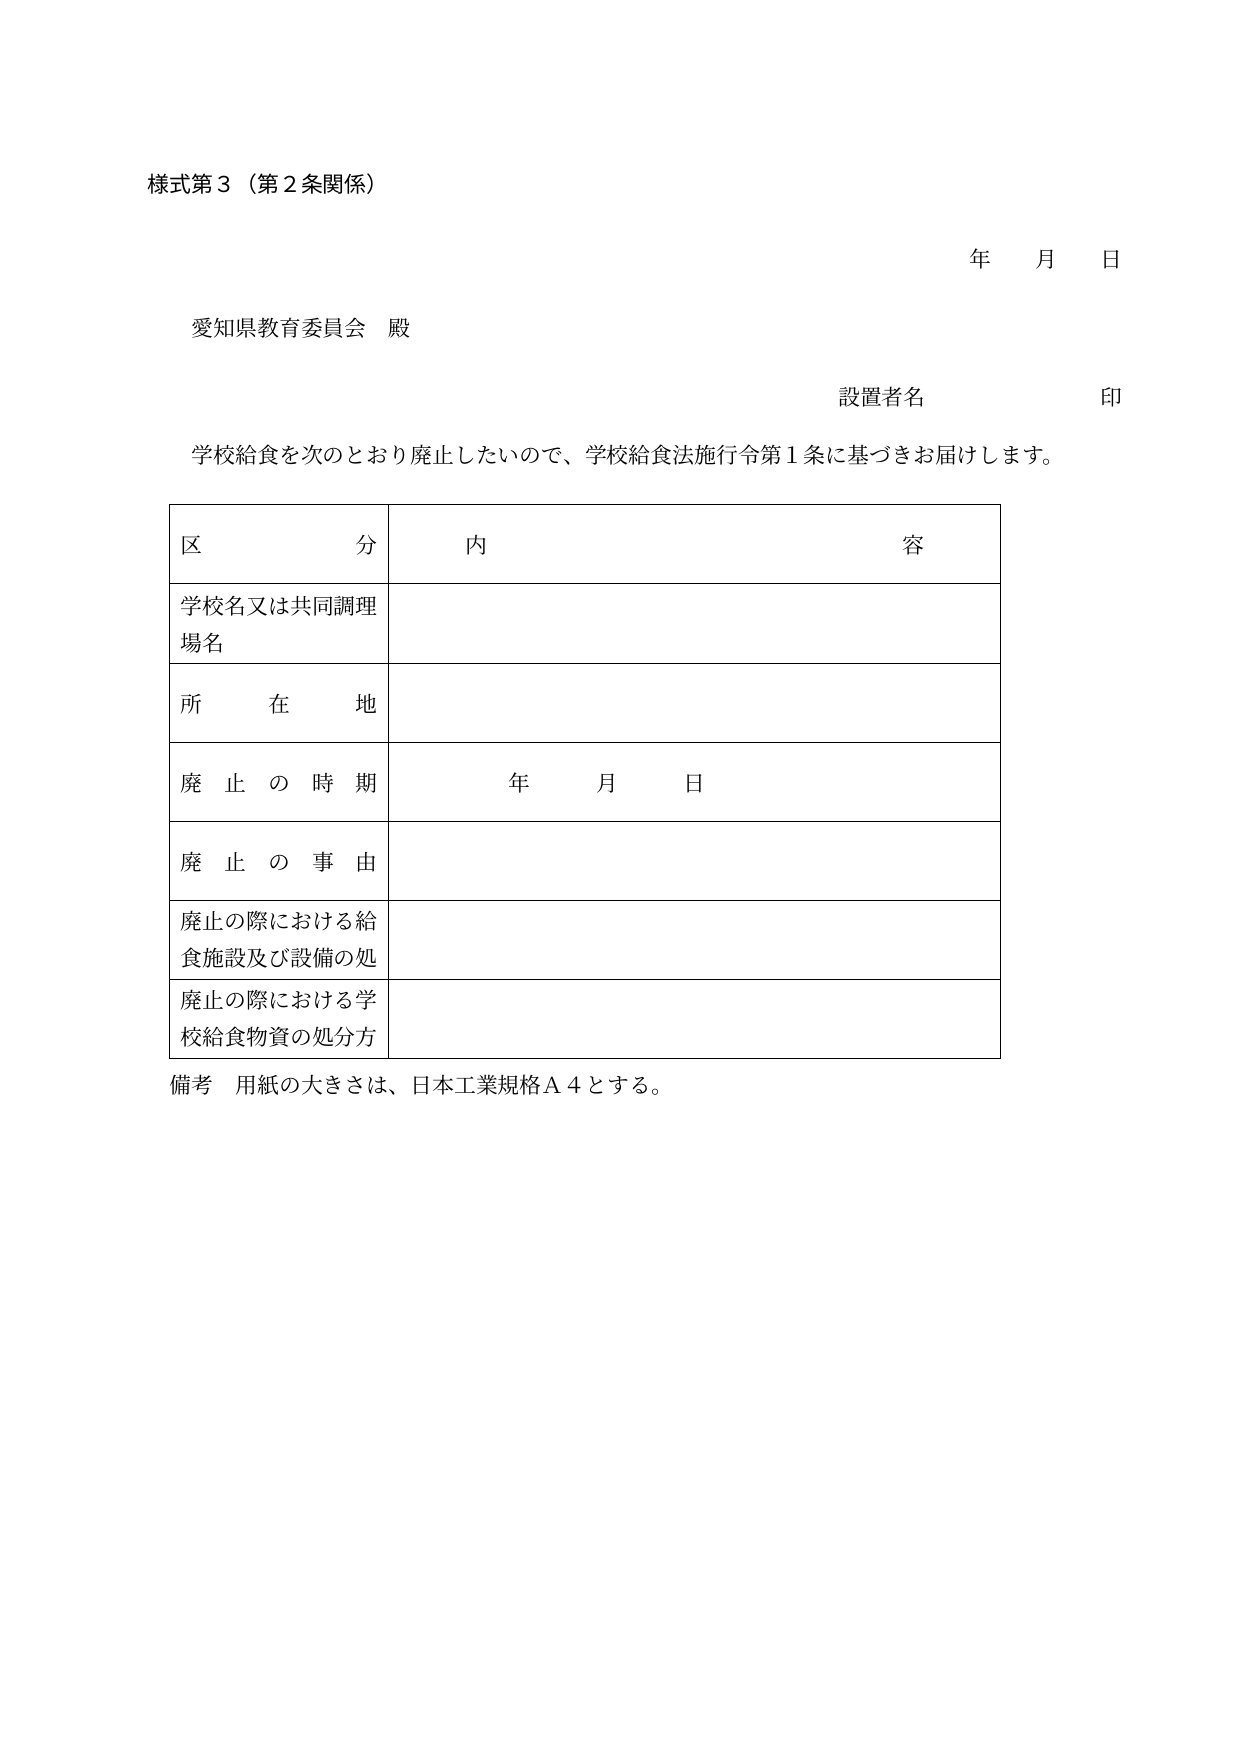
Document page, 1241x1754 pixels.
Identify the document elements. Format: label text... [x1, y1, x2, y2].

text 様式第３（第２条関係） [148, 164, 1122, 202]
table_cell 学校名又は共同調理場名 [170, 584, 388, 662]
text 年 月 日 [148, 239, 1122, 277]
table_cell [389, 664, 1000, 742]
text 備考 用紙の大きさは、日本工業規格Ａ４とする。 [148, 1066, 1122, 1103]
table_cell [389, 584, 1000, 662]
table_header 内 容 [389, 505, 1000, 583]
table_cell 廃止の際における給食施設及び設備の処分方法 [170, 901, 388, 979]
table_cell 年 月 日 [389, 743, 1000, 821]
table_cell [389, 980, 1000, 1058]
table_cell [389, 822, 1000, 900]
table_cell 廃止の時期 [170, 743, 388, 821]
table_cell 廃止の事由 [170, 822, 388, 900]
table_cell [389, 901, 1000, 979]
table_header 区分 [170, 505, 388, 583]
text 学校給食を次のとおり廃止したいので、学校給食法施行令第１条に基づきお届けします。 [148, 435, 1122, 473]
text 愛知県教育委員会 殿 [148, 308, 1122, 346]
table_cell 所在地 [170, 664, 388, 742]
table_cell 廃止の際における学校給食物資の処分方法 [170, 980, 388, 1058]
text 設置者名 印 [148, 377, 1122, 414]
